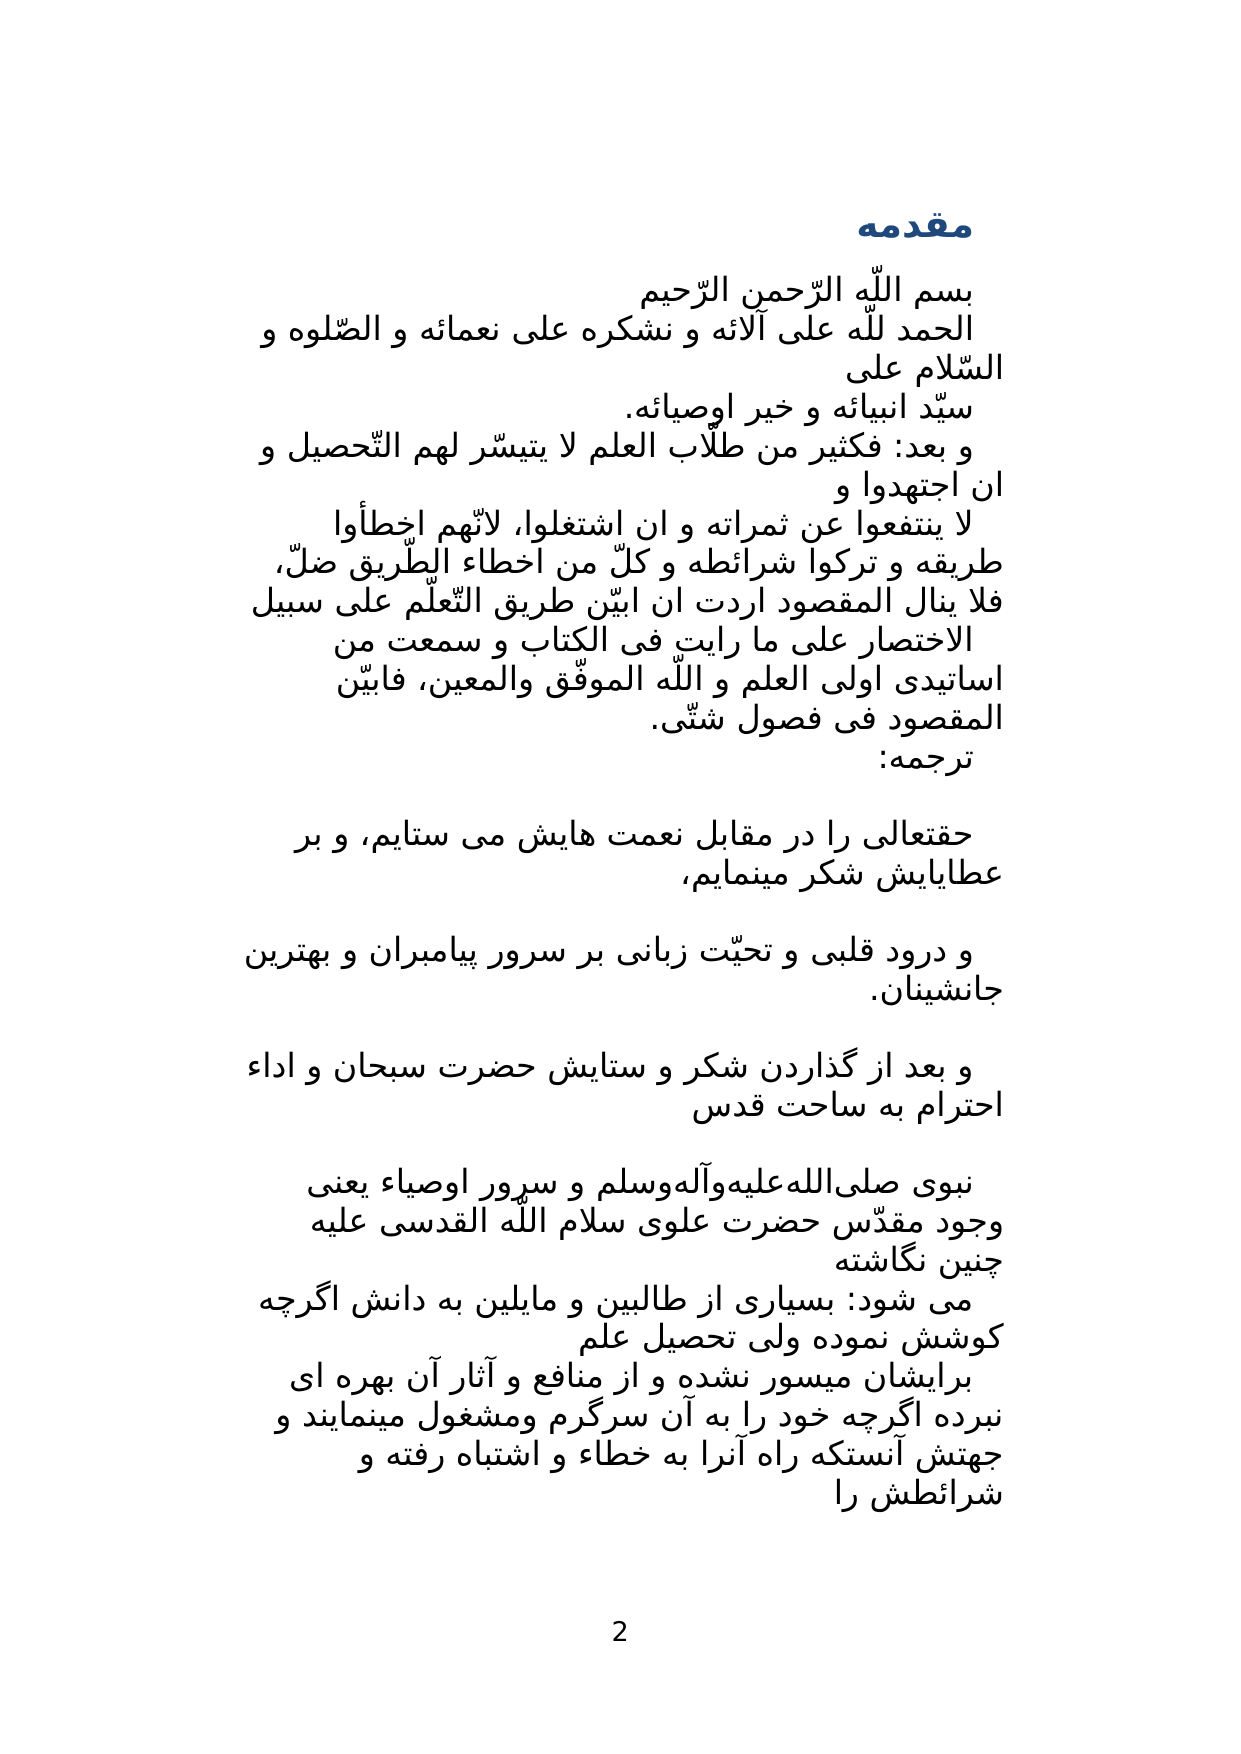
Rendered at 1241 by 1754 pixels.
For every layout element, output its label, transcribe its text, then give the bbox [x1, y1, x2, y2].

text می شود: بسیاری از طالبین و مایلین به دانش اگرچه کوشش نموده ولی تحصیل علم [236, 1279, 1004, 1357]
text سیّد انبیائه و خیر اوصیائه. [236, 387, 1004, 426]
text و بعد: فکثیر من طلّاب العلم لا یتیسّر لهم التّحصیل و ان اجتهدوا و [236, 426, 1004, 504]
text حقتعالی را در مقابل نعمت هایش می ستایم، و بر عطایایش شکر مینمایم، [236, 814, 1004, 892]
text الاختصار علی ما رایت فی الکتاب و سمعت من اساتیدی اولی العلم و اللّه الموفّق والمعین، فابیّن المقصود فی فصول شتّی. [236, 621, 1004, 737]
subtitle مقدمه [236, 202, 1004, 246]
text برایشان میسور نشده و از منافع و آثار آن بهره ای نبرده اگرچه خود را به آن سرگرم ومشغول مینمایند و جهتش آنستکه راه آنرا به خطاء و اشتباه رفته و شرائطش را [236, 1357, 1004, 1512]
text لا ینتفعوا عن ثمراته و ان اشتغلوا، لانّهم اخطأوا طریقه و ترکوا شرائطه و کلّ من اخطاء الطّریق ضلّ، فلا ینال المقصود اردت ان ابیّن طریق التّعلّم علی سبیل [236, 504, 1004, 621]
text و درود قلبی و تحیّت زبانی بر سرور پیامبران و بهترین جانشینان. [236, 930, 1004, 1008]
text ترجمه: [236, 737, 1004, 776]
text بسم اللّه الرّحمن الرّحیم [236, 271, 1004, 310]
text الحمد للّه علی آلائه و نشکره علی نعمائه و الصّلوه و السّلام علی [236, 310, 1004, 387]
text نبوی صلى‌الله‌عليه‌وآله‌وسلم و سرور اوصیاء یعنی وجود مقدّس حضرت علوی سلام اللّه القدسی علیه چنین نگاشته [236, 1162, 1004, 1279]
text و بعد از گذاردن شکر و ستایش حضرت سبحان و اداء احترام به ساحت قدس [236, 1046, 1004, 1124]
